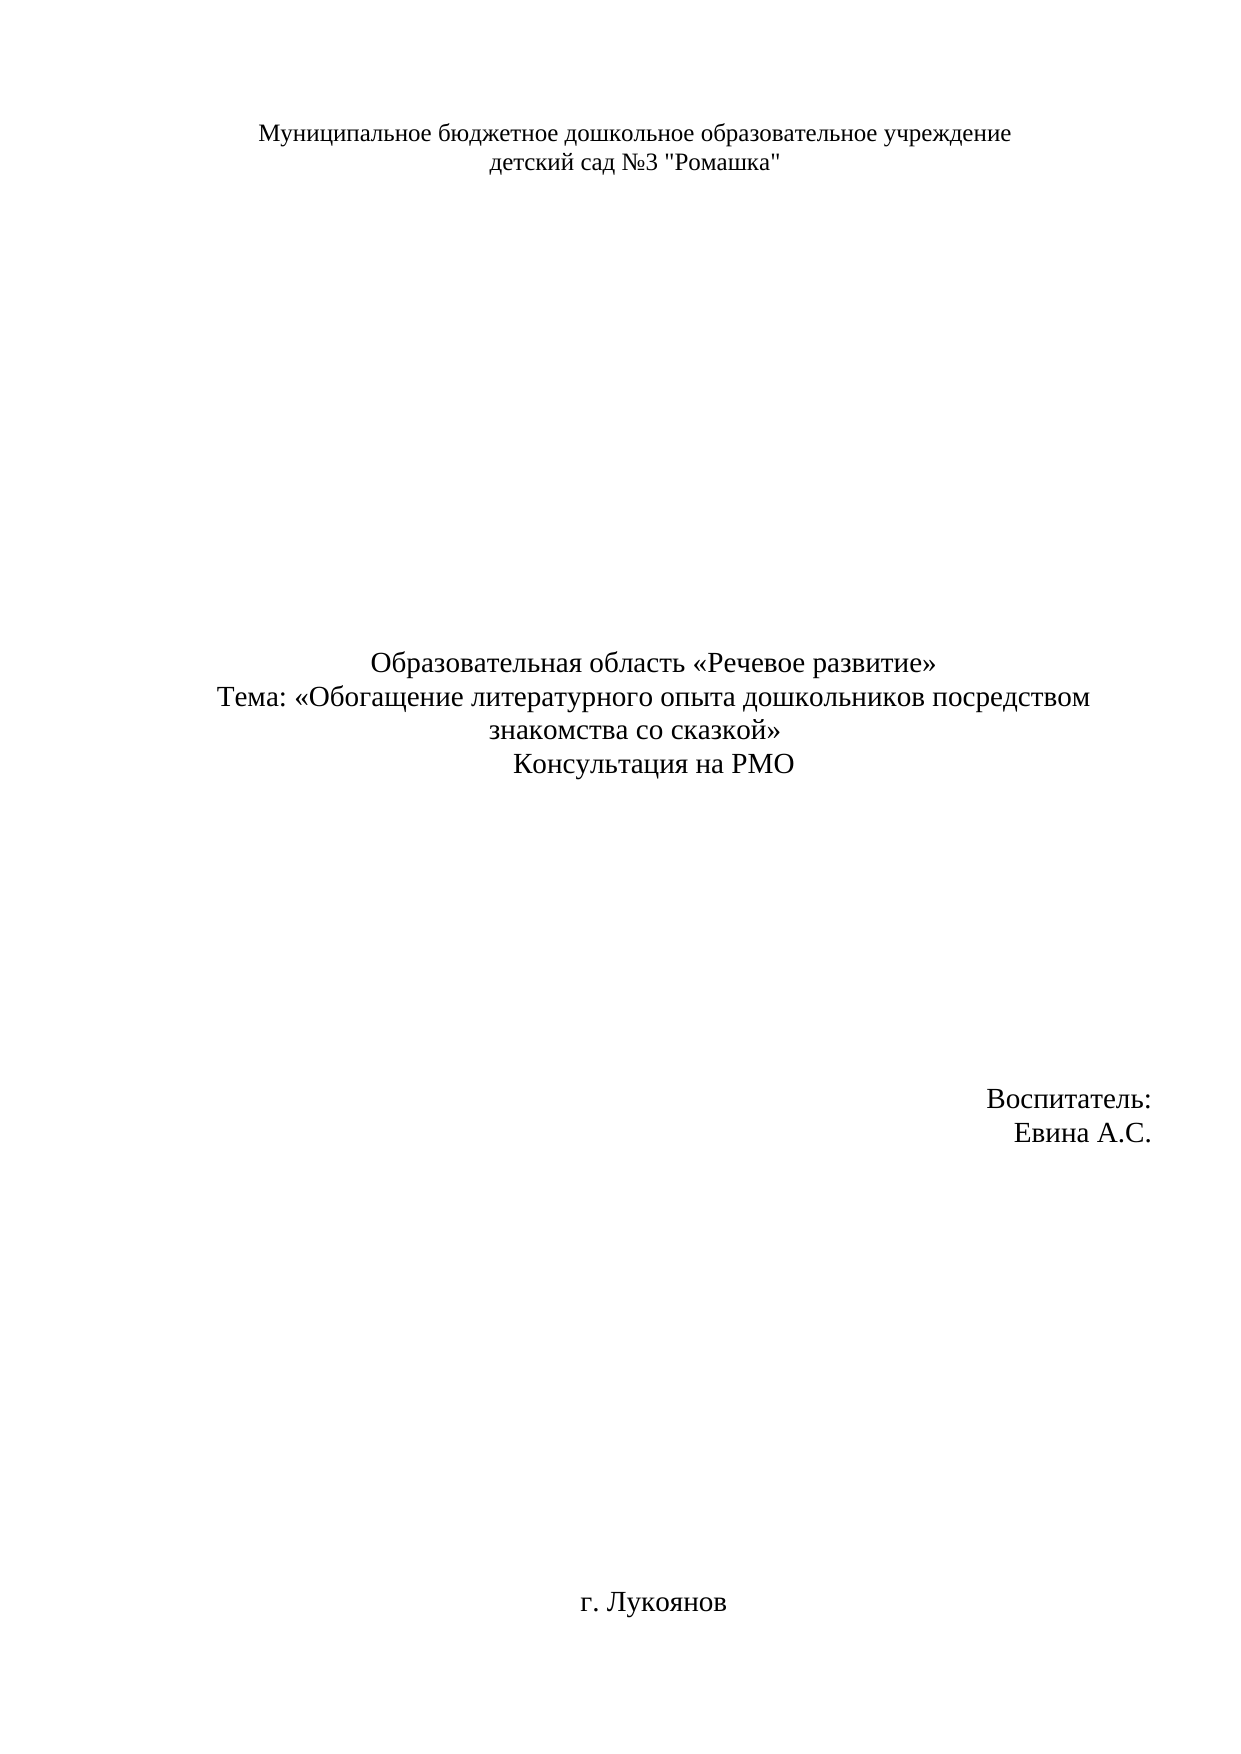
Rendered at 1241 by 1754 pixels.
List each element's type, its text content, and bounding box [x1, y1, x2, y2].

text г. Лукоянов [118, 1584, 1152, 1618]
text Тема: «Обогащение литературного опыта дошкольников посредством знакомства со сказкой» [118, 679, 1152, 746]
text детский сад №3 "Ромашка" [118, 147, 1152, 176]
text Образовательная область «Речевое развитие» [118, 645, 1152, 679]
text Евина А.С. [118, 1115, 1152, 1148]
text Консультация на РМО [118, 746, 1152, 779]
text Воспитатель: [118, 1081, 1152, 1115]
text Муниципальное бюджетное дошкольное образовательное учреждение [118, 118, 1152, 147]
